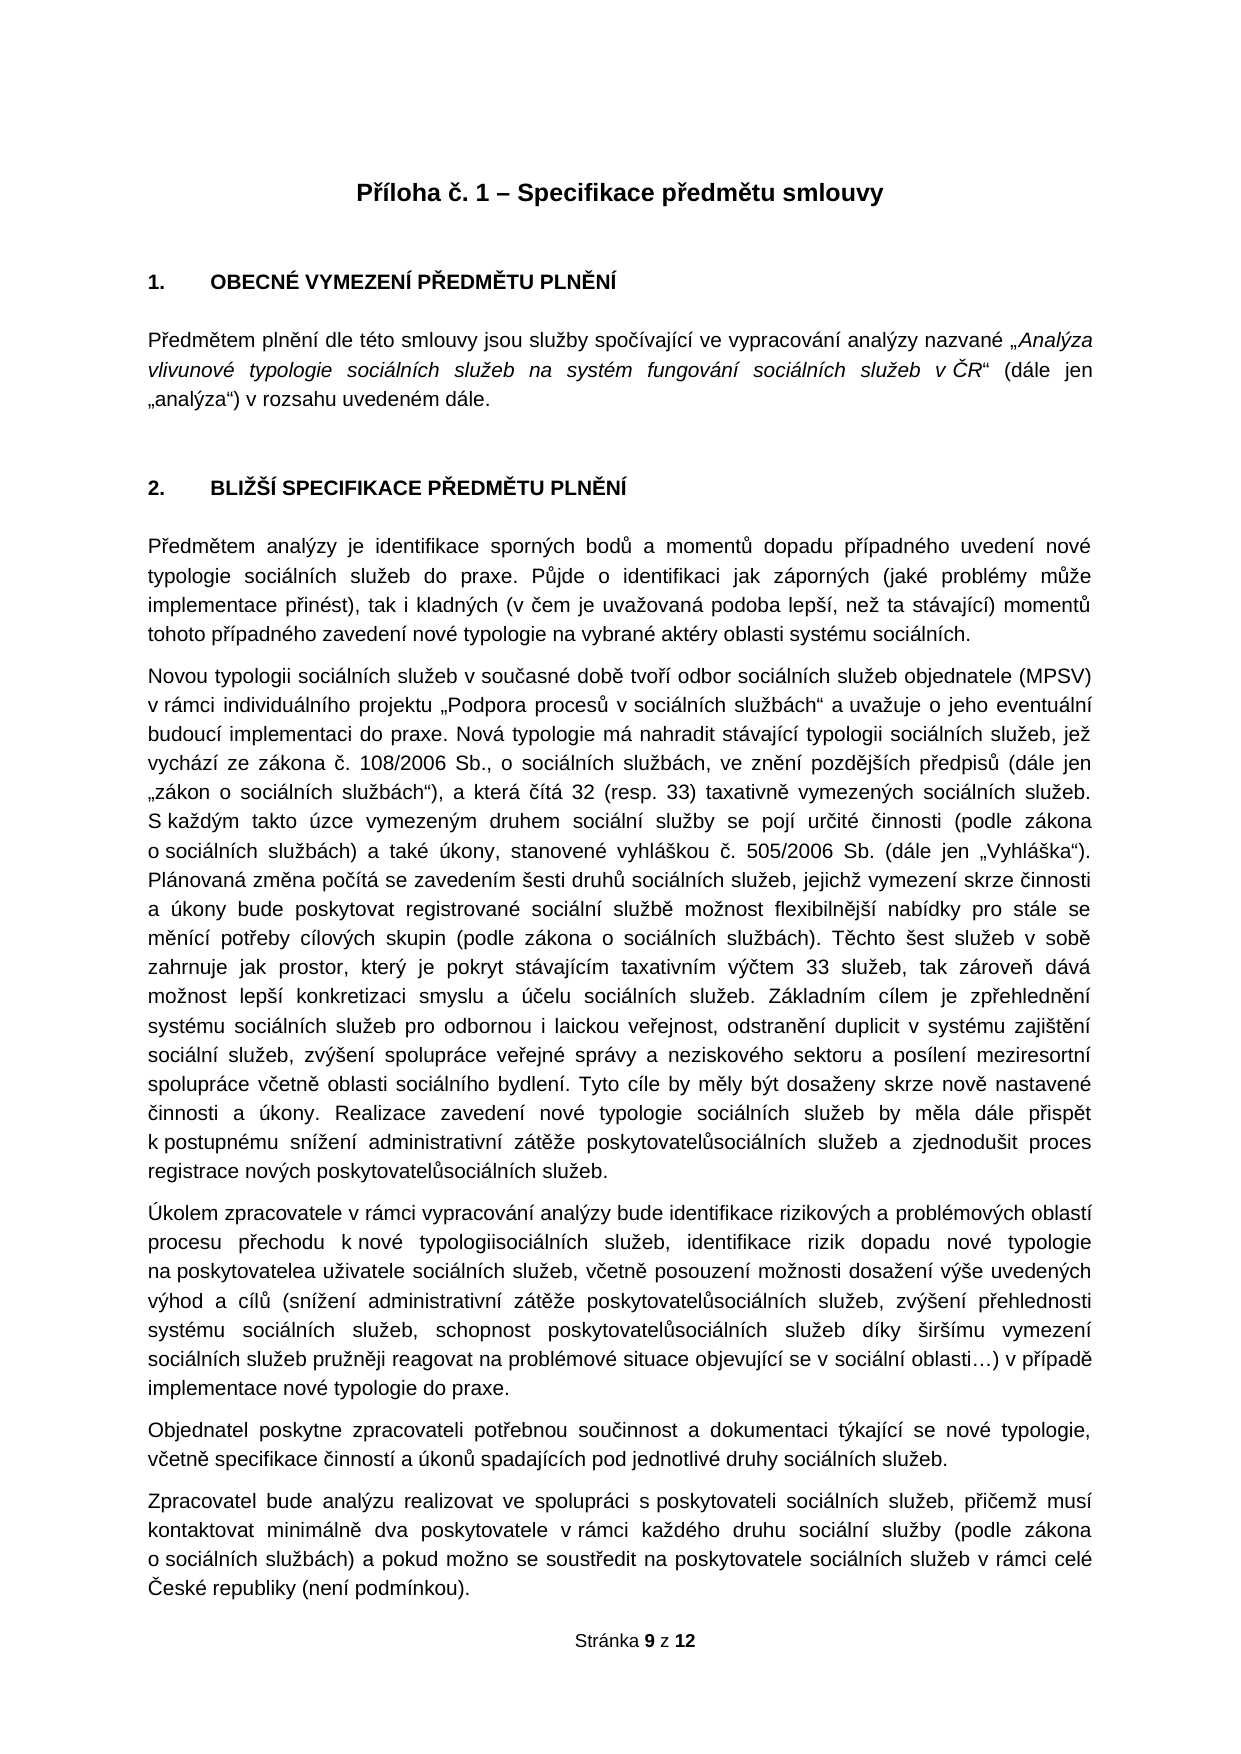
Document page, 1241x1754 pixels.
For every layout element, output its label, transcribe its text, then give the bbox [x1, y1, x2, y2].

list Příloha č. 1 – Specifikace předmětu smlouvy [148, 177, 1092, 206]
subtitle Předmětem plnění dle této smlouvy jsou služby spočívající ve vypracování analýzy nazvané „Analýza vlivunové typologie sociálních služeb na systém fungování sociálních služeb v ČR“ (dále jen „analýza“) v rozsahu uvedeném dále. [148, 323, 1093, 411]
text Úkolem zpracovatele v rámci vypracování analýzy bude identifikace rizikových a problémových oblastí procesu přechodu k nové typologiisociálních služeb, identifikace rizik dopadu nové typologie na poskytovatelea uživatele sociálních služeb, včetně posouzení možnosti dosažení výše uvedených výhod a cílů (snížení administrativní zátěže poskytovatelůsociálních služeb, zvýšení přehlednosti systému sociálních služeb, schopnost poskytovatelůsociálních služeb díky širšímu vymezení sociálních služeb pružněji reagovat na problémové situace objevující se v sociální oblasti…) v případě implementace nové typologie do praxe. [148, 1196, 1092, 1400]
subtitle Obecné vymezení předmětu plnění [148, 265, 1104, 294]
subtitle Bližší specifikace předmětu plnění [148, 471, 1104, 500]
text Předmětem analýzy je identifikace sporných bodů a momentů dopadu případného uvedení nové typologie sociálních služeb do praxe. Půjde o identifikaci jak záporných (jaké problémy může implementace přinést), tak i kladných (v čem je uvažovaná podoba lepší, než ta stávající) momentů tohoto případného zavedení nové typologie na vybrané aktéry oblasti systému sociálních. [148, 529, 1092, 646]
text Zpracovatel bude analýzu realizovat ve spolupráci s poskytovateli sociálních služeb, přičemž musí kontaktovat minimálně dva poskytovatele v rámci každého druhu sociální služby (podle zákona o sociálních službách) a pokud možno se soustředit na poskytovatele sociálních služeb v rámci celé České republiky (není podmínkou). [148, 1483, 1092, 1600]
text Objednatel poskytne zpracovateli potřebnou součinnost a dokumentaci týkající se nové typologie, včetně specifikace činností a úkonů spadajících pod jednotlivé druhy sociálních služeb. [148, 1412, 1092, 1471]
text Novou typologii sociálních služeb v současné době tvoří odbor sociálních služeb objednatele (MPSV) v rámci individuálního projektu „Podpora procesů v sociálních službách“ a uvažuje o jeho eventuální budoucí implementaci do praxe. Nová typologie má nahradit stávající typologii sociálních služeb, jež vychází ze zákona č. 108/2006 Sb., o sociálních službách, ve znění pozdějších předpisů (dále jen „zákon o sociálních službách“), a která čítá 32 (resp. 33) taxativně vymezených sociálních služeb. S každým takto úzce vymezeným druhem sociální služby se pojí určité činnosti (podle zákona o sociálních službách) a také úkony, stanovené vyhláškou č. 505/2006 Sb. (dále jen „Vyhláška“). Plánovaná změna počítá se zavedením šesti druhů sociálních služeb, jejichž vymezení skrze činnosti a úkony bude poskytovat registrované sociální službě možnost flexibilnější nabídky pro stále se měnící potřeby cílových skupin (podle zákona o sociálních službách). Těchto šest služeb v sobě zahrnuje jak prostor, který je pokryt stávajícím taxativním výčtem 33 služeb, tak zároveň dává možnost lepší konkretizaci smyslu a účelu sociálních služeb. Základním cílem je zpřehlednění systému sociálních služeb pro odbornou i laickou veřejnost, odstranění duplicit v systému zajištění sociální služeb, zvýšení spolupráce veřejné správy a neziskového sektoru a posílení meziresortní spolupráce včetně oblasti sociálního bydlení. Tyto cíle by měly být dosaženy skrze nově nastavené činnosti a úkony. Realizace zavedení nové typologie sociálních služeb by měla dále přispět k postupnému snížení administrativní zátěže poskytovatelůsociálních služeb a zjednodušit proces registrace nových poskytovatelůsociálních služeb. [148, 658, 1092, 1183]
